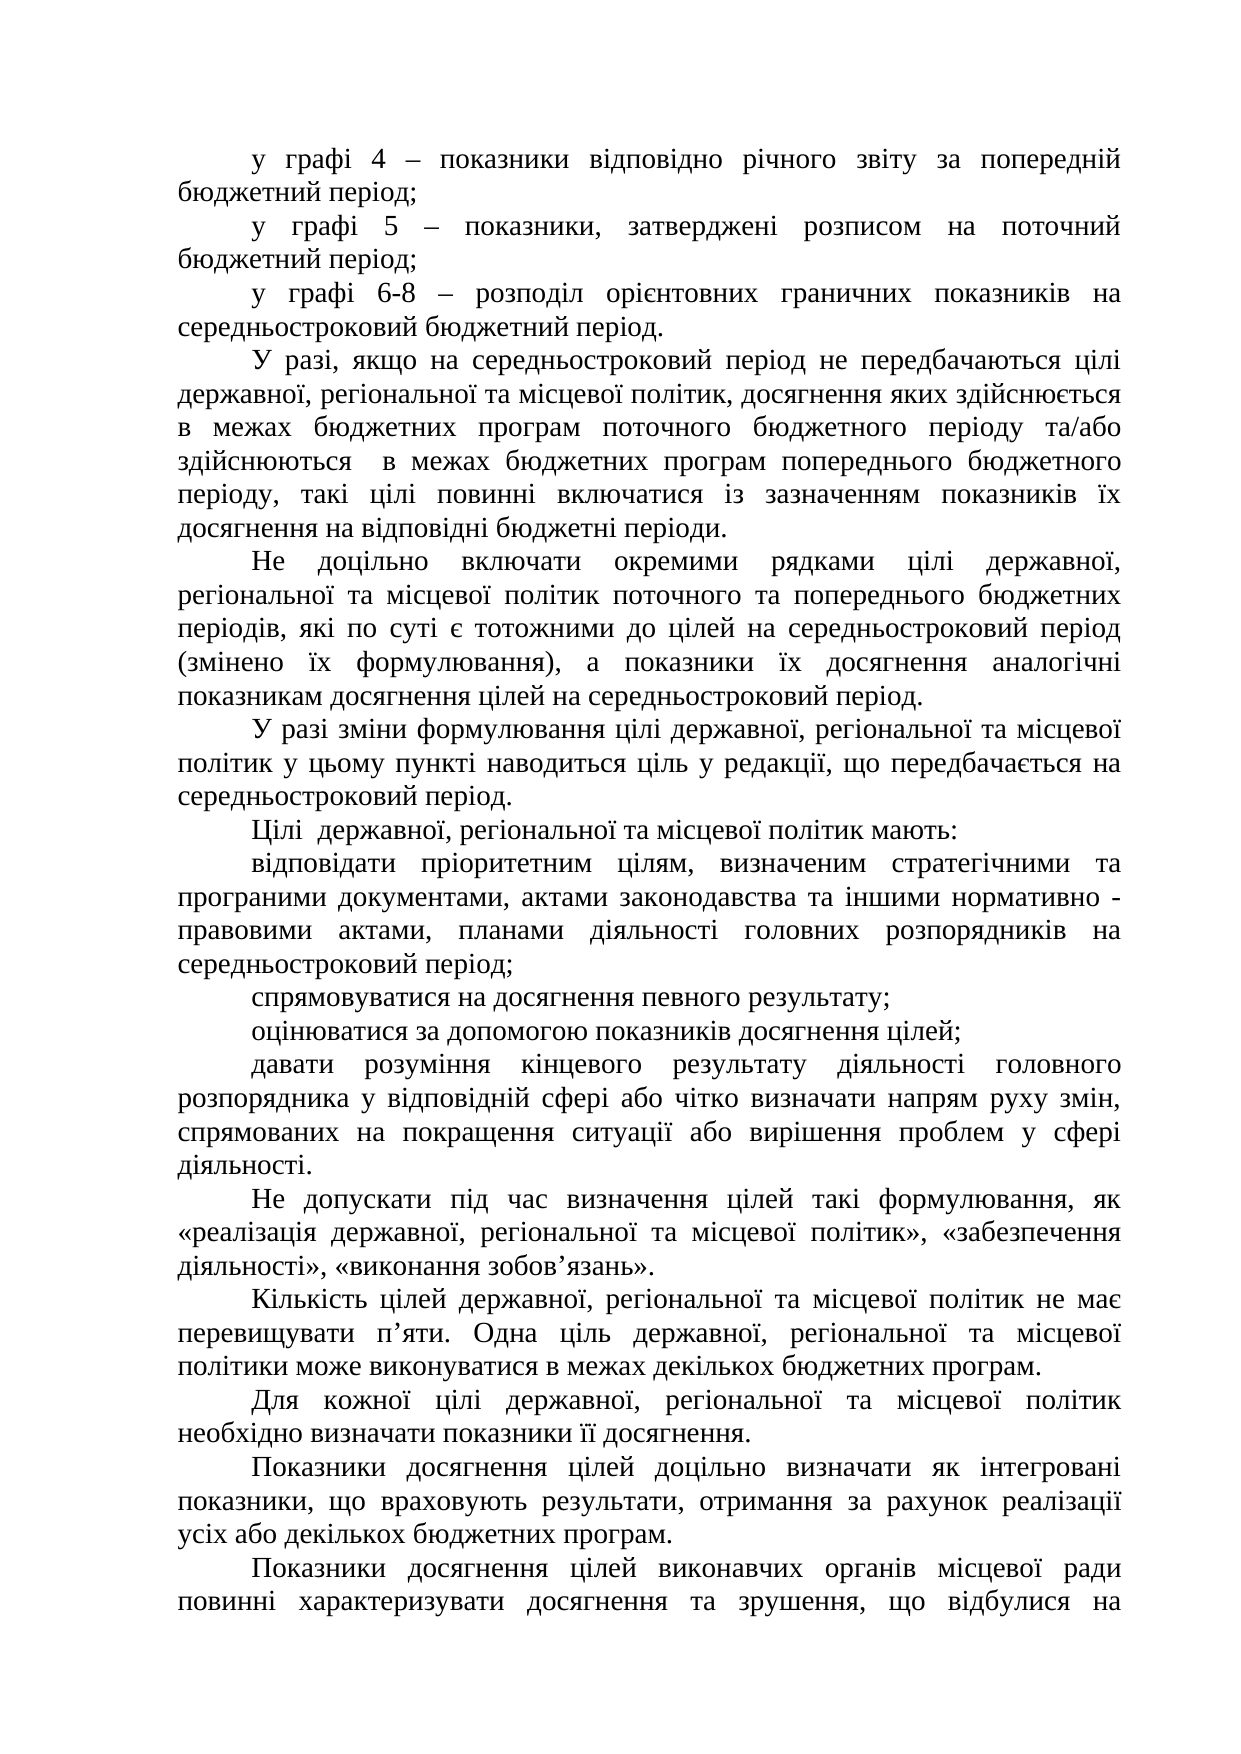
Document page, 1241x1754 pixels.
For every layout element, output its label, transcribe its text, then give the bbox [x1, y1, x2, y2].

text давати розуміння кінцевого результату діяльності головного розпорядника у відповідній сфері або чітко визначати напрям руху змін, спрямованих на покращення ситуації або вирішення проблем у сфері діяльності. [177, 1047, 1122, 1181]
text Показники досягнення цілей доцільно визначати як інтегровані показники, що враховують результати, отримання за рахунок реалізації усіх або декількох бюджетних програм. [177, 1449, 1122, 1550]
text у графі 5 – показники, затверджені розписом на поточний бюджетний період; [177, 208, 1122, 275]
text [177, 1550, 1122, 1617]
text Не доцільно включати окремими рядками цілі державної, регіональної та місцевої політик поточного та попереднього бюджетних періодів, які по суті є тотожними до цілей на середньостроковий період (змінено їх формулювання), а показники їх досягнення аналогічні показникам досягнення цілей на середньостроковий період. [177, 543, 1122, 711]
text спрямовуватися на досягнення певного результату; [177, 979, 1122, 1013]
text Цілі державної, регіональної та місцевої політик мають: [177, 812, 1122, 845]
text Для кожної цілі державної, регіональної та місцевої політик необхідно визначати показники її досягнення. [177, 1382, 1122, 1449]
text оцінюватися за допомогою показників досягнення цілей; [177, 1013, 1122, 1047]
text Кількість цілей державної, регіональної та місцевої політик не має перевищувати п’яти. Одна ціль державної, регіональної та місцевої політики може виконуватися в межах декількох бюджетних програм. [177, 1281, 1122, 1382]
text У разі зміни формулювання цілі державної, регіональної та місцевої політик у цьому пункті наводиться ціль у редакції, що передбачається на середньостроковий період. [177, 711, 1122, 812]
text Не допускати під час визначення цілей такі формулювання, як «реалізація державної, регіональної та місцевої політик», «забезпечення діяльності», «виконання зобов’язань». [177, 1181, 1122, 1281]
text у графі 4 – показники відповідно річного звіту за попередній бюджетний період; [177, 141, 1122, 208]
text у графі 6-8 – розподіл орієнтовних граничних показників на середньостроковий бюджетний період. [177, 275, 1122, 342]
text У разі, якщо на середньостроковий період не передбачаються цілі державної, регіональної та місцевої політик, досягнення яких здійснюється в межах бюджетних програм поточного бюджетного періоду та/або здійснюються в межах бюджетних програм попереднього бюджетного періоду, такі цілі повинні включатися із зазначенням показників їх досягнення на відповідні бюджетні періоди. [177, 342, 1122, 543]
text відповідати пріоритетним цілям, визначеним стратегічними та програними документами, актами законодавства та іншими нормативно - правовими актами, планами діяльності головних розпорядників на середньостроковий період; [177, 845, 1122, 979]
